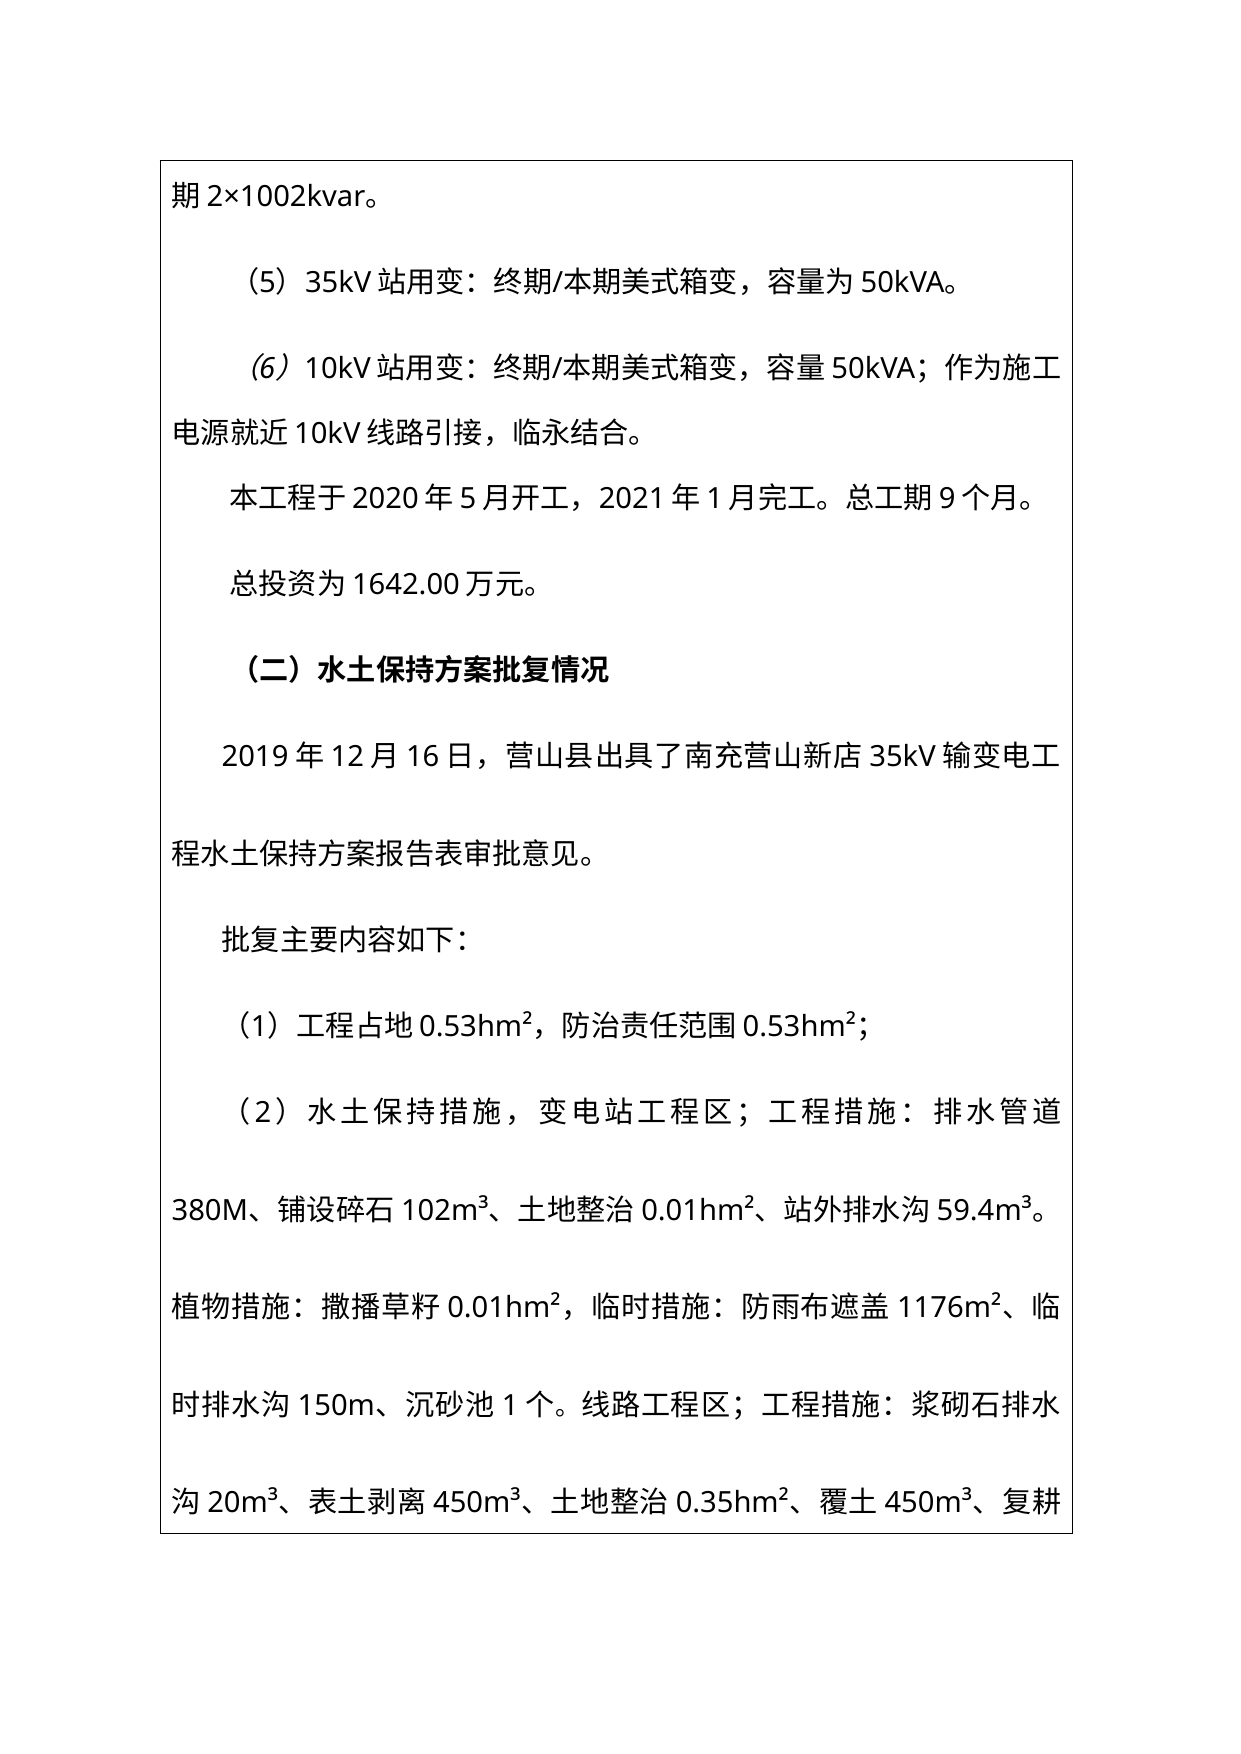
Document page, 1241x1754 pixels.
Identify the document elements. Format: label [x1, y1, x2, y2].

table_cell [161, 161, 1072, 1532]
